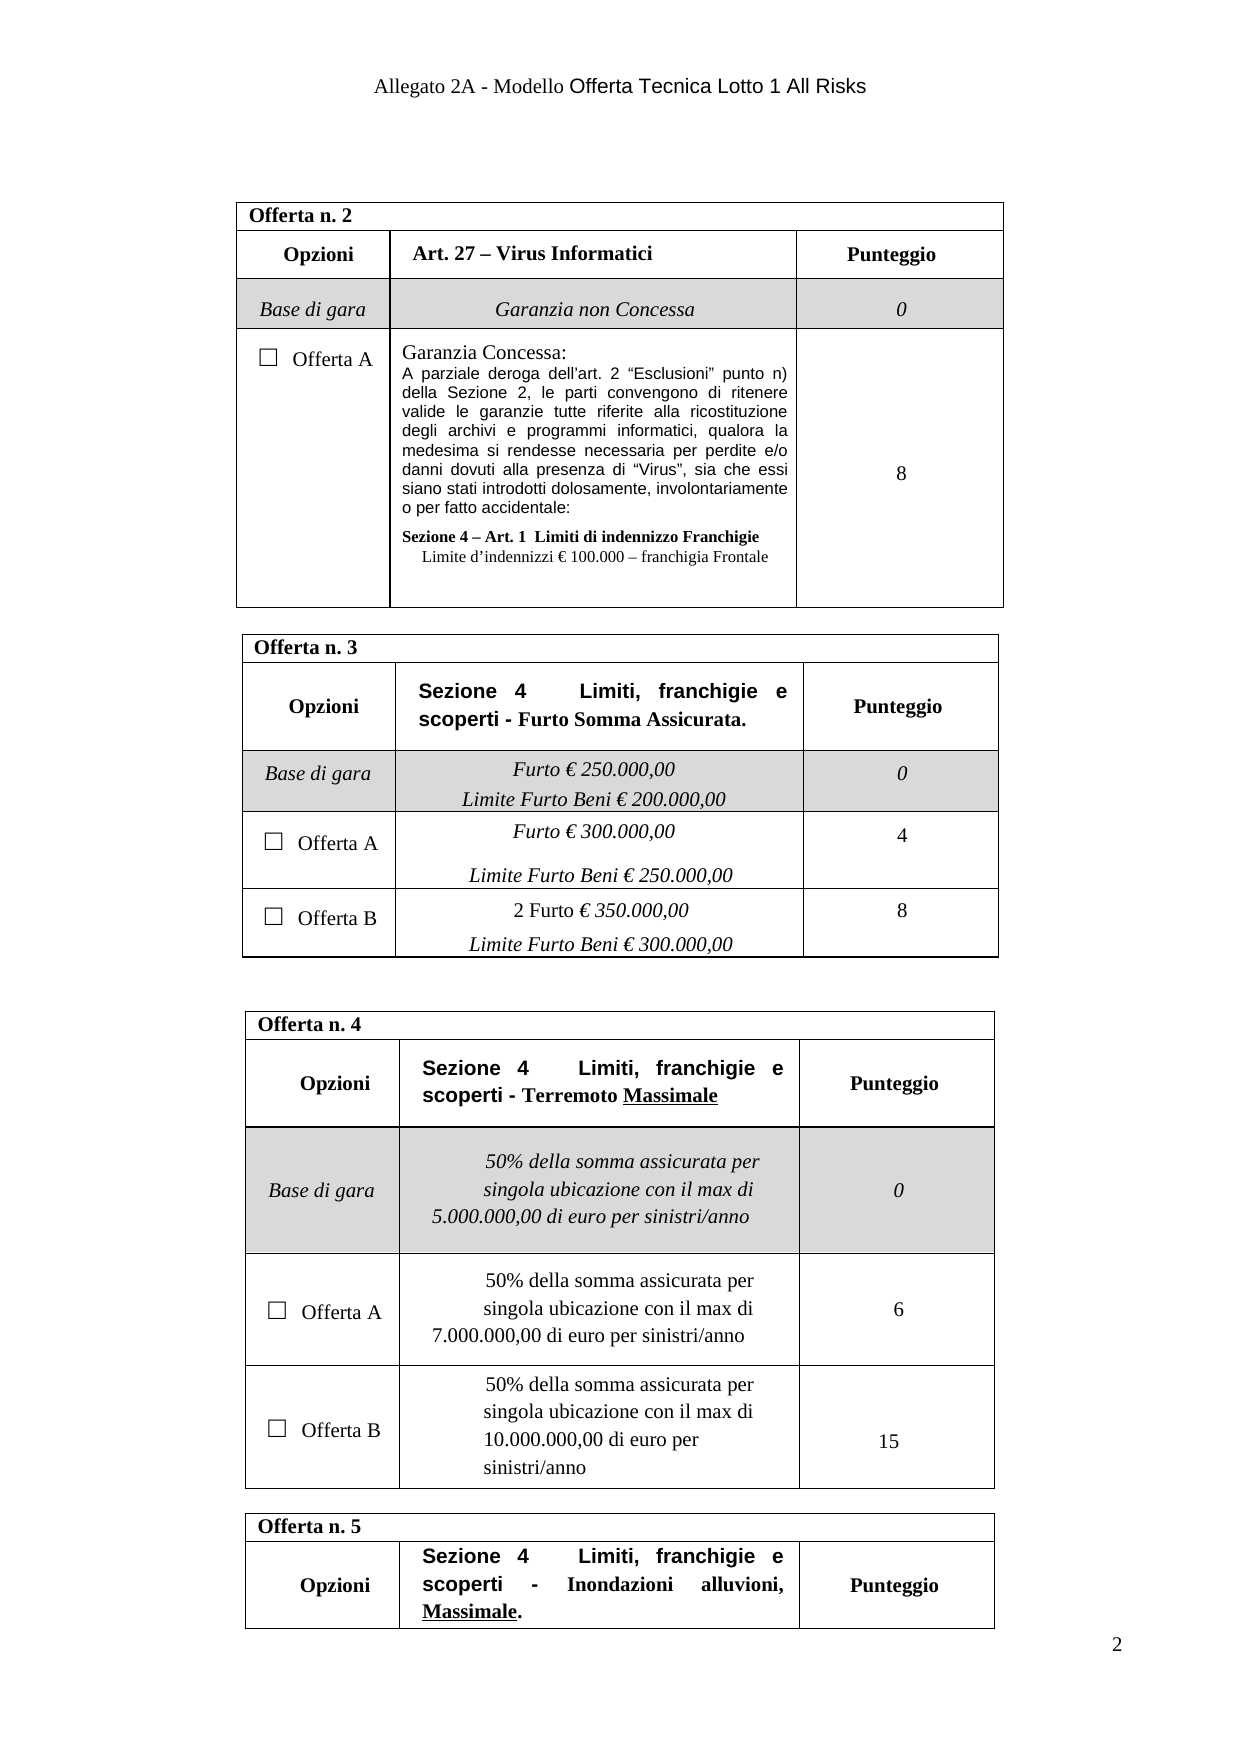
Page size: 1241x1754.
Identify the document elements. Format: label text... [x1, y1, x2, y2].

table_cell Sezione 4 Limiti, franchigie e scoperti - Terremoto Massimale [400, 1040, 799, 1126]
table_header Offerta n. 5 [246, 1514, 994, 1541]
table_header Offerta n. 3 [243, 635, 998, 662]
table_cell 0 [800, 1128, 994, 1252]
table_cell □ Offerta A [246, 1254, 399, 1365]
table_cell 2 Furto € 350.000,00 Limite Furto Beni € 300.000,00 [396, 889, 803, 956]
table_header Offerta n. 2 [237, 203, 1003, 230]
table_cell Opzioni [243, 663, 395, 749]
table_cell 8 [804, 889, 998, 956]
table_cell Base di gara [237, 279, 389, 328]
table_cell □ Offerta B [246, 1366, 399, 1488]
table_cell Garanzia Concessa: A parziale deroga dell’art. 2 “Esclusioni” punto n) della Sezione 2, le parti convengono di ritenere valide le garanzie tutte riferite alla ricostituzione degli archivi e programmi informatici, qualora la medesima si rendesse necessaria per perdite e/o danni dovuti alla presenza di “Virus”, sia che essi siano stati introdotti dolosamente, involontariamente o per fatto accidentale: Sezione 4 – Art. 1 Limiti di indennizzo Franchigie Limite d’indennizzi € 100.000 – franchigia Frontale [391, 329, 796, 607]
table_cell 50% della somma assicurata per singola ubicazione con il max di 5.000.000,00 di euro per sinistri/anno [400, 1128, 799, 1252]
table_cell Punteggio [800, 1040, 994, 1126]
table_cell □ Offerta B [243, 889, 395, 956]
table_cell Base di gara [246, 1128, 399, 1252]
table_cell 0 [804, 751, 998, 811]
table_cell □ Offerta A [237, 329, 389, 607]
table_cell Opzioni [246, 1542, 399, 1628]
table_header Offerta n. 4 [246, 1012, 994, 1039]
table_cell 8 [797, 329, 1003, 607]
table_cell Punteggio [800, 1542, 994, 1628]
table_cell 50% della somma assicurata per singola ubicazione con il max di 7.000.000,00 di euro per sinistri/anno [400, 1254, 799, 1365]
table_cell 50% della somma assicurata per singola ubicazione con il max di 10.000.000,00 di euro per sinistri/anno [400, 1366, 799, 1488]
table_cell Garanzia non Concessa [391, 279, 796, 328]
table_cell Sezione 4 Limiti, franchigie e scoperti - Inondazioni alluvioni, Massimale. [400, 1542, 799, 1628]
table_cell Sezione 4 Limiti, franchigie e scoperti - Furto Somma Assicurata. [396, 663, 803, 749]
table_cell □ Offerta A [243, 812, 395, 887]
table_cell Furto € 250.000,00 Limite Furto Beni € 200.000,00 [396, 751, 803, 811]
table_cell Opzioni [246, 1040, 399, 1126]
table_cell 15 [800, 1366, 994, 1488]
table_cell Punteggio [804, 663, 998, 749]
table_cell 4 [804, 812, 998, 887]
table_cell 0 [797, 279, 1003, 328]
table_cell Opzioni [237, 231, 389, 278]
table_cell Base di gara [243, 751, 395, 811]
table_cell Punteggio [797, 231, 1003, 278]
table_cell 6 [800, 1254, 994, 1365]
table_cell Furto € 300.000,00 Limite Furto Beni € 250.000,00 [396, 812, 803, 887]
table_cell Art. 27 – Virus Informatici [391, 231, 796, 278]
